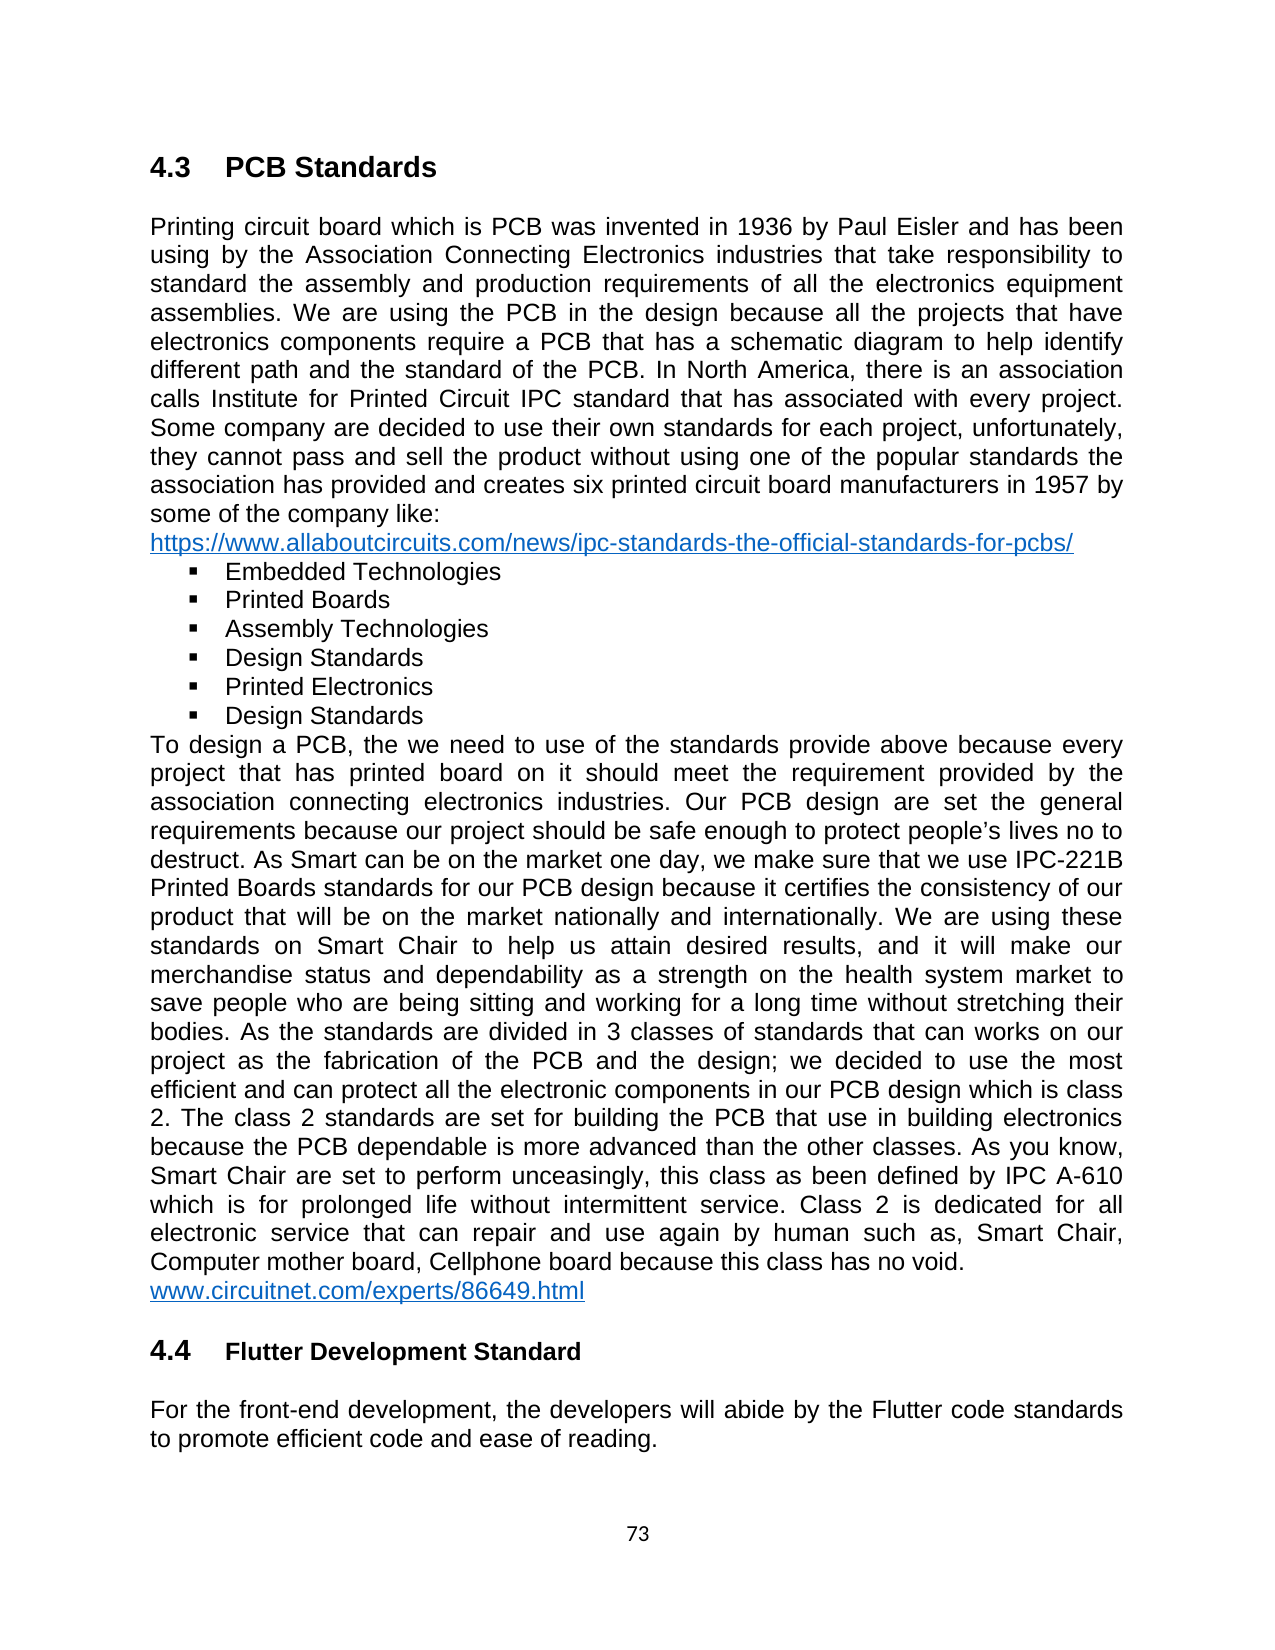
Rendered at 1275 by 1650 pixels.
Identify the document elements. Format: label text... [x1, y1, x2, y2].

list Printed Electronics [187, 672, 1125, 701]
list Design Standards [187, 701, 1125, 730]
text To design a PCB, the we need to use of the standards provide above because every project that has printed board on it should meet the requirement provided by the association connecting electronics industries. Our PCB design are set the general requirements because our project should be safe enough to protect people’s lives no to destruct. As Smart can be on the market one day, we make sure that we use IPC-221B Printed Boards standards for our PCB design because it certifies the consistency of our product that will be on the market nationally and internationally. We are using these standards on Smart Chair to help us attain desired results, and it will make our merchandise status and dependability as a strength on the health system market to save people who are being sitting and working for a long time without stretching their bodies. As the standards are divided in 3 classes of standards that can works on our project as the fabrication of the PCB and the design; we decided to use the most efficient and can protect all the electronic components in our PCB design which is class 2. The class 2 standards are set for building the PCB that use in building electronics because the PCB dependable is more advanced than the other classes. As you know, Smart Chair are set to perform unceasingly, this class as been defined by IPC A-610 which is for prolonged life without intermittent service. Class 2 is dedicated for all electronic service that can repair and use again by human such as, Smart Chair, Computer mother board, Cellphone board because this class has no void. [150, 730, 1125, 1276]
list Design Standards [187, 643, 1125, 672]
text Printing circuit board which is PCB was invented in 1936 by Paul Eisler and has been using by the Association Connecting Electronics industries that take responsibility to standard the assembly and production requirements of all the electronics equipment assemblies. We are using the PCB in the design because all the projects that have electronics components require a PCB that has a schematic diagram to help identify different path and the standard of the PCB. In North America, there is an association calls Institute for Printed Circuit IPC standard that has associated with every project. Some company are decided to use their own standards for each project, unfortunately, they cannot pass and sell the product without using one of the popular standards the association has provided and creates six printed circuit board manufacturers in 1957 by some of the company like: [150, 212, 1125, 528]
text For the front-end development, the developers will abide by the Flutter code standards to promote efficient code and ease of reading. [150, 1395, 1125, 1452]
text www.circuitnet.com/experts/86649.html [150, 1276, 1125, 1305]
list Printed Boards [187, 585, 1125, 614]
list Flutter Development Standard [150, 1333, 1125, 1366]
subtitle PCB Standards [150, 150, 1125, 183]
list Assembly Technologies [187, 614, 1125, 643]
text https://www.allaboutcircuits.com/news/ipc-standards-the-official-standards-for-pcbs/ [150, 528, 1125, 557]
list Embedded Technologies [187, 557, 1125, 585]
